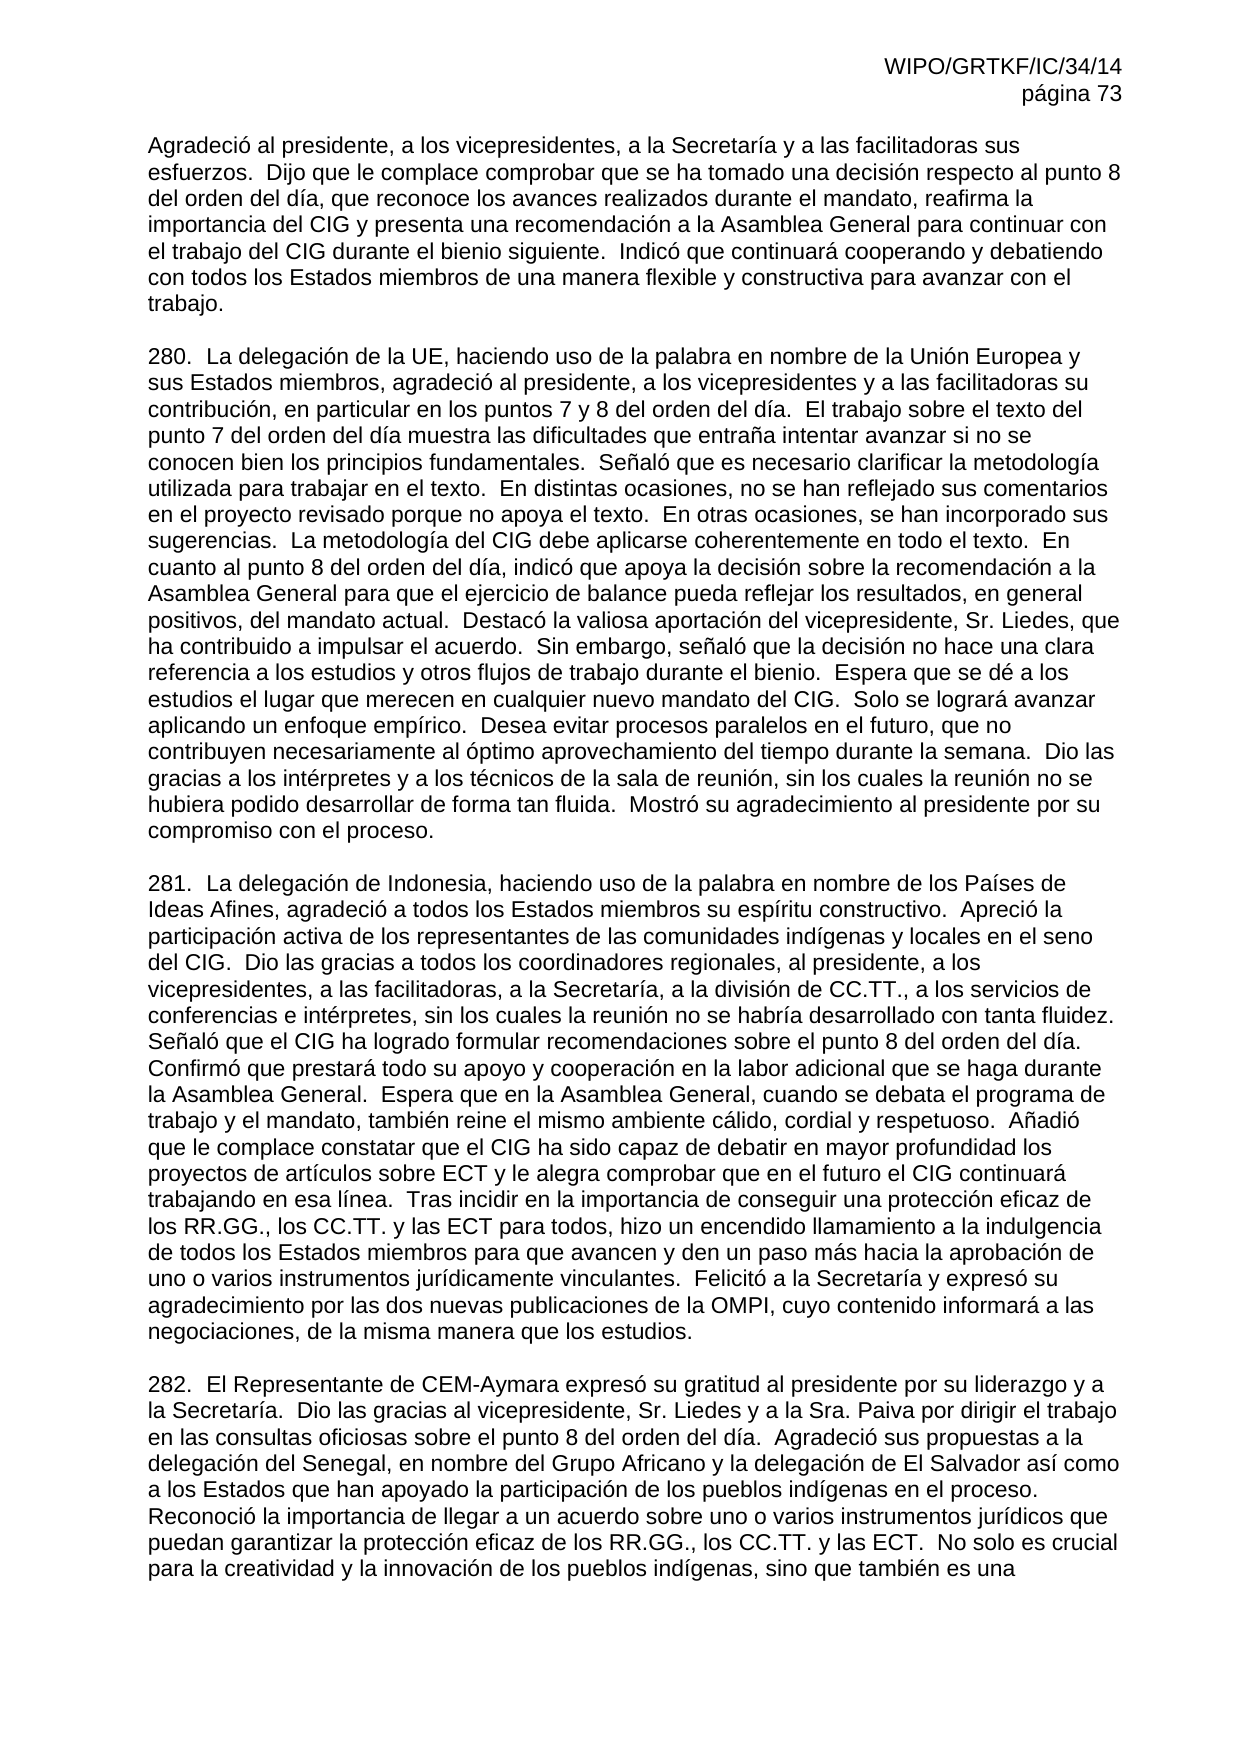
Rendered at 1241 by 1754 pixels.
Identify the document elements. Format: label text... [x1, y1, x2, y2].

list La delegación de la UE, haciendo uso de la palabra en nombre de la Unión Europea y sus Estados miembros, agradeció al presidente, a los vicepresidentes y a las facilitadoras su contribución, en particular en los puntos 7 y 8 del orden del día. El trabajo sobre el texto del punto 7 del orden del día muestra las dificultades que entraña intentar avanzar si no se conocen bien los principios fundamentales. Señaló que es necesario clarificar la metodología utilizada para trabajar en el texto. En distintas ocasiones, no se han reflejado sus comentarios en el proyecto revisado porque no apoya el texto. En otras ocasiones, se han incorporado sus sugerencias. La metodología del CIG debe aplicarse coherentemente en todo el texto. En cuanto al punto 8 del orden del día, indicó que apoya la decisión sobre la recomendación a la Asamblea General para que el ejercicio de balance pueda reflejar los resultados, en general positivos, del mandato actual. Destacó la valiosa aportación del vicepresidente, Sr. Liedes, que ha contribuido a impulsar el acuerdo. Sin embargo, señaló que la decisión no hace una clara referencia a los estudios y otros flujos de trabajo durante el bienio. Espera que se dé a los estudios el lugar que merecen en cualquier nuevo mandato del CIG. Solo se logrará avanzar aplicando un enfoque empírico. Desea evitar procesos paralelos en el futuro, que no contribuyen necesariamente al óptimo aprovechamiento del tiempo durante la semana. Dio las gracias a los intérpretes y a los técnicos de la sala de reunión, sin los cuales la reunión no se hubiera podido desarrollar de forma tan fluida. Mostró su agradecimiento al presidente por su compromiso con el proceso. [148, 343, 1122, 844]
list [148, 1371, 1122, 1582]
list La delegación de Indonesia, haciendo uso de la palabra en nombre de los Países de Ideas Afines, agradeció a todos los Estados miembros su espíritu constructivo. Apreció la participación activa de los representantes de las comunidades indígenas y locales en el seno del CIG. Dio las gracias a todos los coordinadores regionales, al presidente, a los vicepresidentes, a las facilitadoras, a la Secretaría, a la división de CC.TT., a los servicios de conferencias e intérpretes, sin los cuales la reunión no se habría desarrollado con tanta fluidez. Señaló que el CIG ha logrado formular recomendaciones sobre el punto 8 del orden del día. Confirmó que prestará todo su apoyo y cooperación en la labor adicional que se haga durante la Asamblea General. Espera que en la Asamblea General, cuando se debata el programa de trabajo y el mandato, también reine el mismo ambiente cálido, cordial y respetuoso. Añadió que le complace constatar que el CIG ha sido capaz de debatir en mayor profundidad los proyectos de artículos sobre ECT y le alegra comprobar que en el futuro el CIG continuará trabajando en esa línea. Tras incidir en la importancia de conseguir una protección eficaz de los RR.GG., los CC.TT. y las ECT para todos, hizo un encendido llamamiento a la indulgencia de todos los Estados miembros para que avancen y den un paso más hacia la aprobación de uno o varios instrumentos jurídicamente vinculantes. Felicitó a la Secretaría y expresó su agradecimiento por las dos nuevas publicaciones de la OMPI, cuyo contenido informará a las negociaciones, de la misma manera que los estudios. [148, 870, 1122, 1344]
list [148, 132, 1122, 317]
